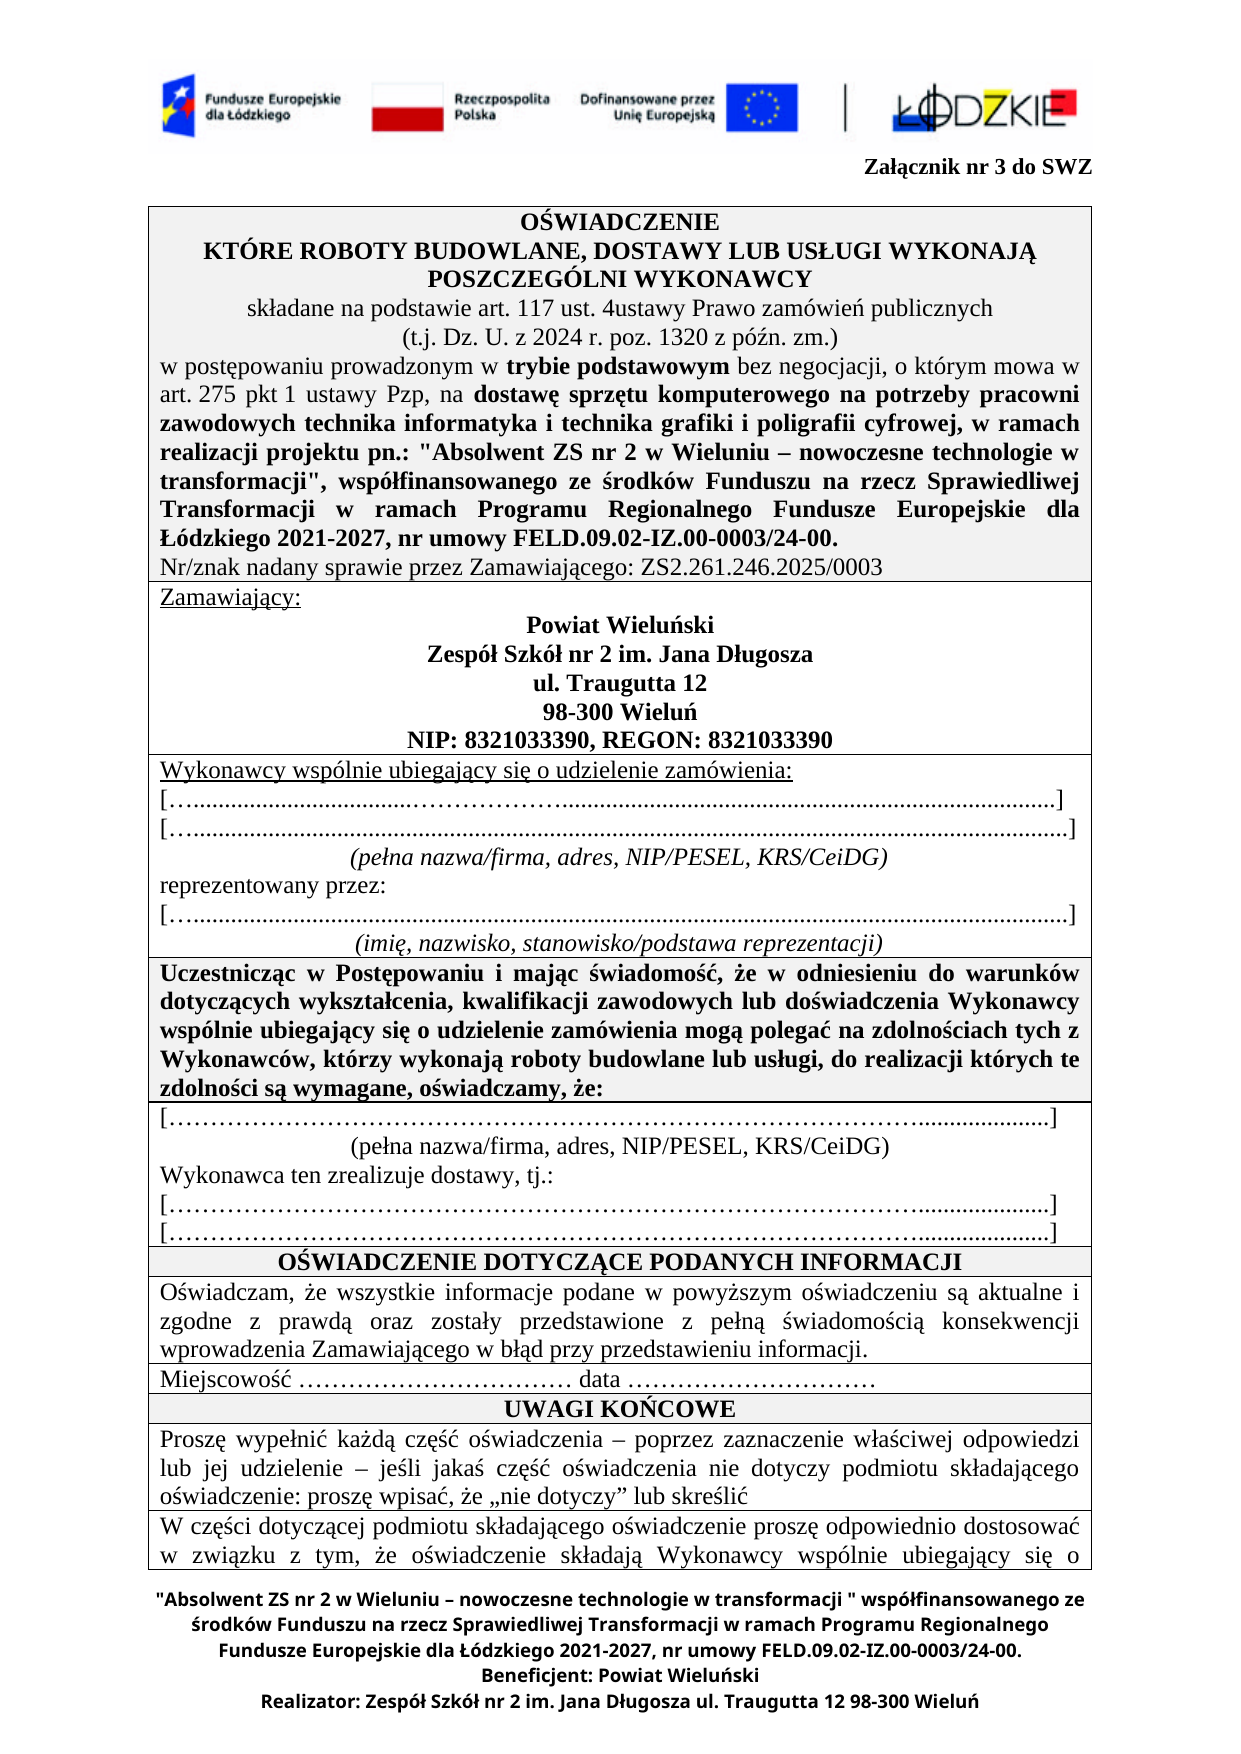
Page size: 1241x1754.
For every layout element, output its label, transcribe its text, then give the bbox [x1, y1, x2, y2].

table_cell Proszę wypełnić każdą część oświadczenia – poprzez zaznaczenie właściwej odpowiedzi lub jej udzielenie – jeśli jakaś część oświadczenia nie dotyczy podmiotu składającego oświadczenie: proszę wpisać, że „nie dotyczy” lub skreślić [149, 1424, 1091, 1510]
table_cell Oświadczam, że wszystkie informacje podane w powyższym oświadczeniu są aktualne i zgodne z prawdą oraz zostały przedstawione z pełną świadomością konsekwencji wprowadzenia Zamawiającego w błąd przy przedstawieniu informacji. [149, 1277, 1091, 1363]
table_header OŚWIADCZENIE KTÓRE ROBOTY BUDOWLANE, DOSTAWY LUB USŁUGI WYKONAJĄ POSZCZEGÓLNI WYKONAWCY składane na podstawie art. 117 ust. 4ustawy Prawo zamówień publicznych (t.j. Dz. U. z 2024 r. poz. 1320 z późn. zm.) w postępowaniu prowadzonym w trybie podstawowym bez negocjacji, o którym mowa w art. 275 pkt 1 ustawy Pzp, na dostawę sprzętu komputerowego na potrzeby pracowni zawodowych technika informatyka i technika grafiki i poligrafii cyfrowej, w ramach realizacji projektu pn.: "Absolwent ZS nr 2 w Wieluniu – nowoczesne technologie w transformacji", współfinansowanego ze środków Funduszu na rzecz Sprawiedliwej Transformacji w ramach Programu Regionalnego Fundusze Europejskie dla Łódzkiego 2021-2027, nr umowy FELD.09.02-IZ.00-0003/24-00. Nr/znak nadany sprawie przez Zamawiającego: ZS2.261.246.2025/0003 [149, 207, 1091, 581]
table_cell Miejscowość …………………………… data ………………………… [149, 1364, 1091, 1393]
table_cell Wykonawcy wspólnie ubiegający się o udzielenie zamówienia: […...................................………………...............................................................................] […............................................................................................................................................] (pełna nazwa/firma, adres, NIP/PESEL, KRS/CeiDG) reprezentowany przez: […............................................................................................................................................] (imię, nazwisko, stanowisko/podstawa reprezentacji) [149, 755, 1091, 957]
picture [147, 59, 1093, 154]
table_cell OŚWIADCZENIE DOTYCZĄCE PODANYCH INFORMACJI [149, 1247, 1091, 1276]
table_cell UWAGI KOŃCOWE [149, 1394, 1091, 1423]
table_cell Uczestnicząc w Postępowaniu i mając świadomość, że w odniesieniu do warunków dotyczących wykształcenia, kwalifikacji zawodowych lub doświadczenia Wykonawcy wspólnie ubiegający się o udzielenie zamówienia mogą polegać na zdolnościach tych z Wykonawców, którzy wykonają roboty budowlane lub usługi, do realizacji których te zdolności są wymagane, oświadczamy, że: [149, 958, 1091, 1101]
table_cell Zamawiający: Powiat Wieluński Zespół Szkół nr 2 im. Jana Długosza ul. Traugutta 12 98-300 Wieluń NIP: 8321033390, REGON: 8321033390 [149, 582, 1091, 754]
table_cell [……………………………………………………………………………….....................] (pełna nazwa/firma, adres, NIP/PESEL, KRS/CeiDG) Wykonawca ten zrealizuje dostawy, tj.: [……………………………………………………………………………….....................] [……………………………………………………………………………….....................] [149, 1103, 1091, 1246]
text Załącznik nr 3 do SWZ [148, 154, 1092, 179]
